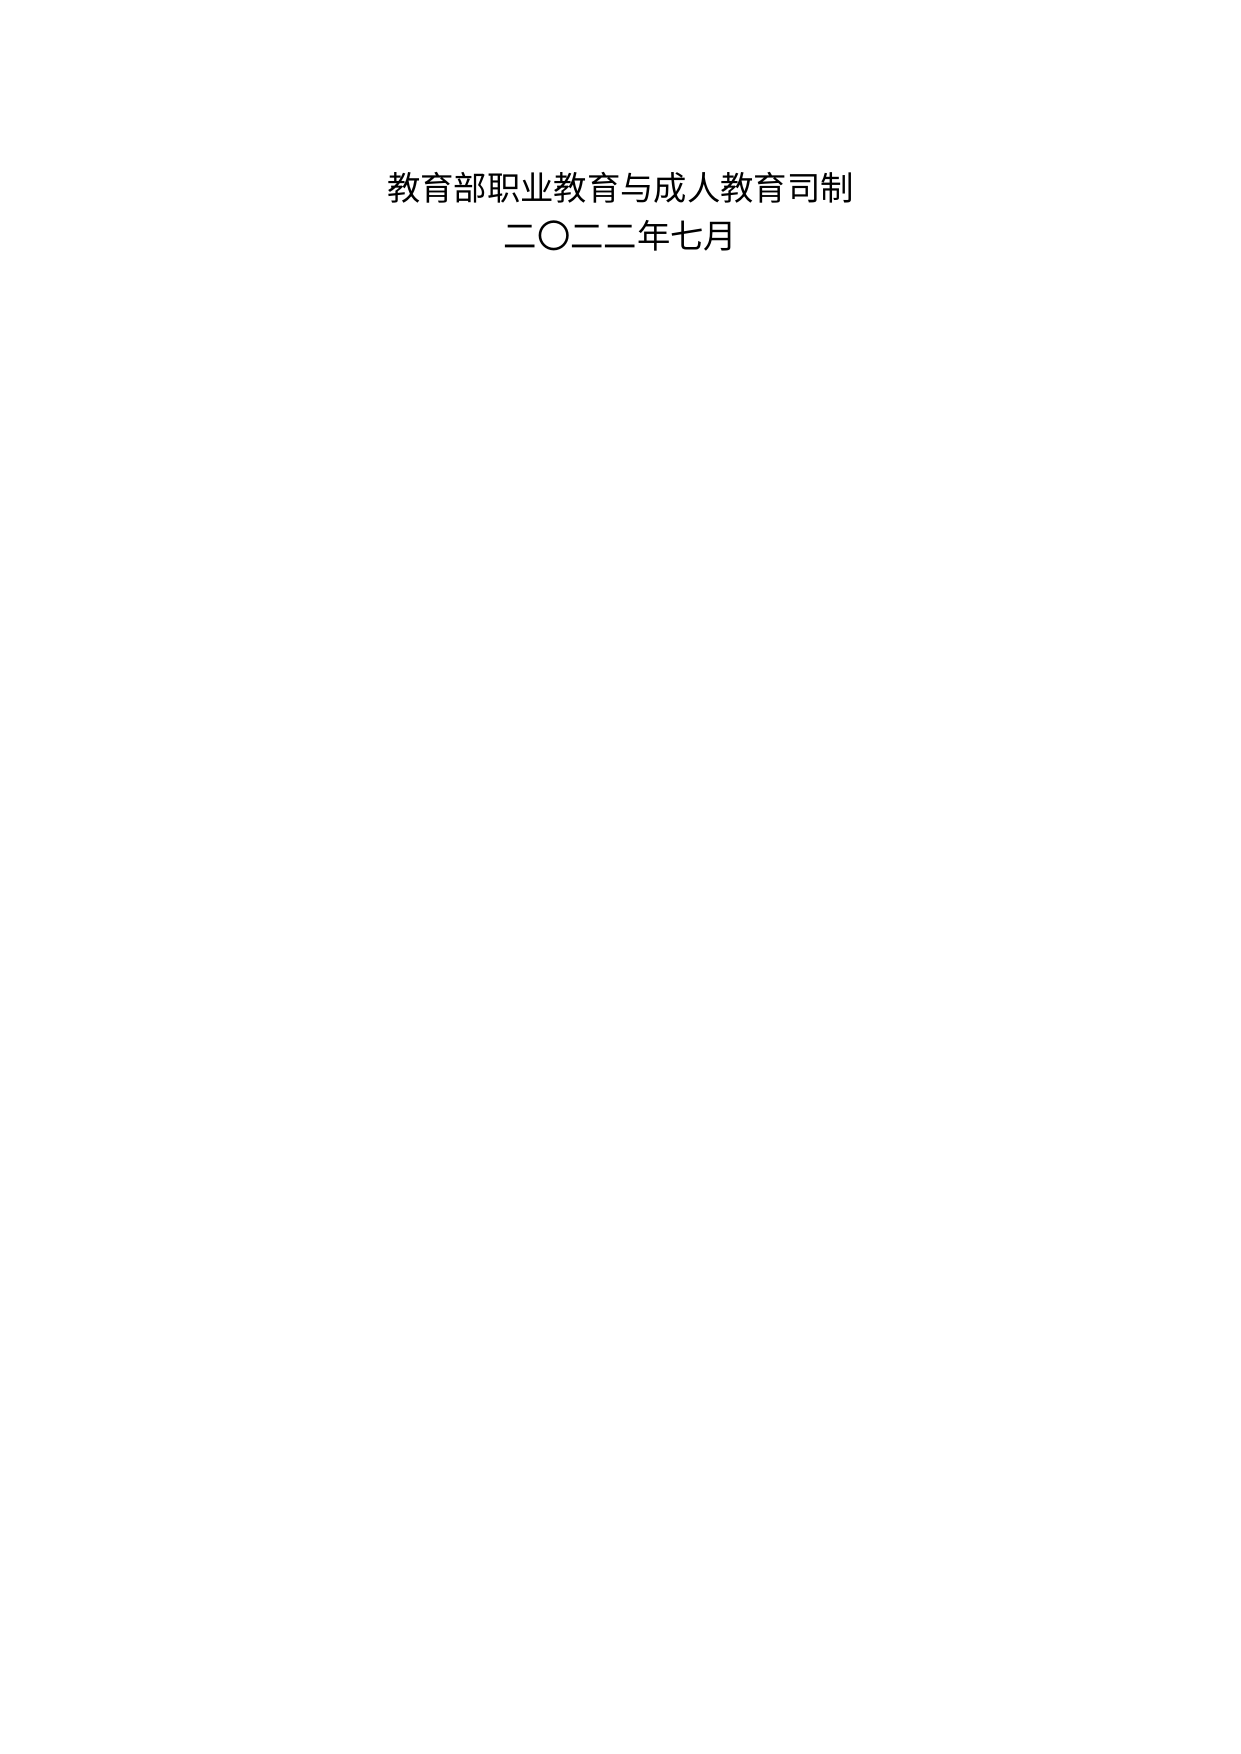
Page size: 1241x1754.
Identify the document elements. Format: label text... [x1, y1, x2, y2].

text 教育部职业教育与成人教育司制 [187, 162, 1053, 210]
text 二〇二二年七月 [187, 210, 1053, 258]
